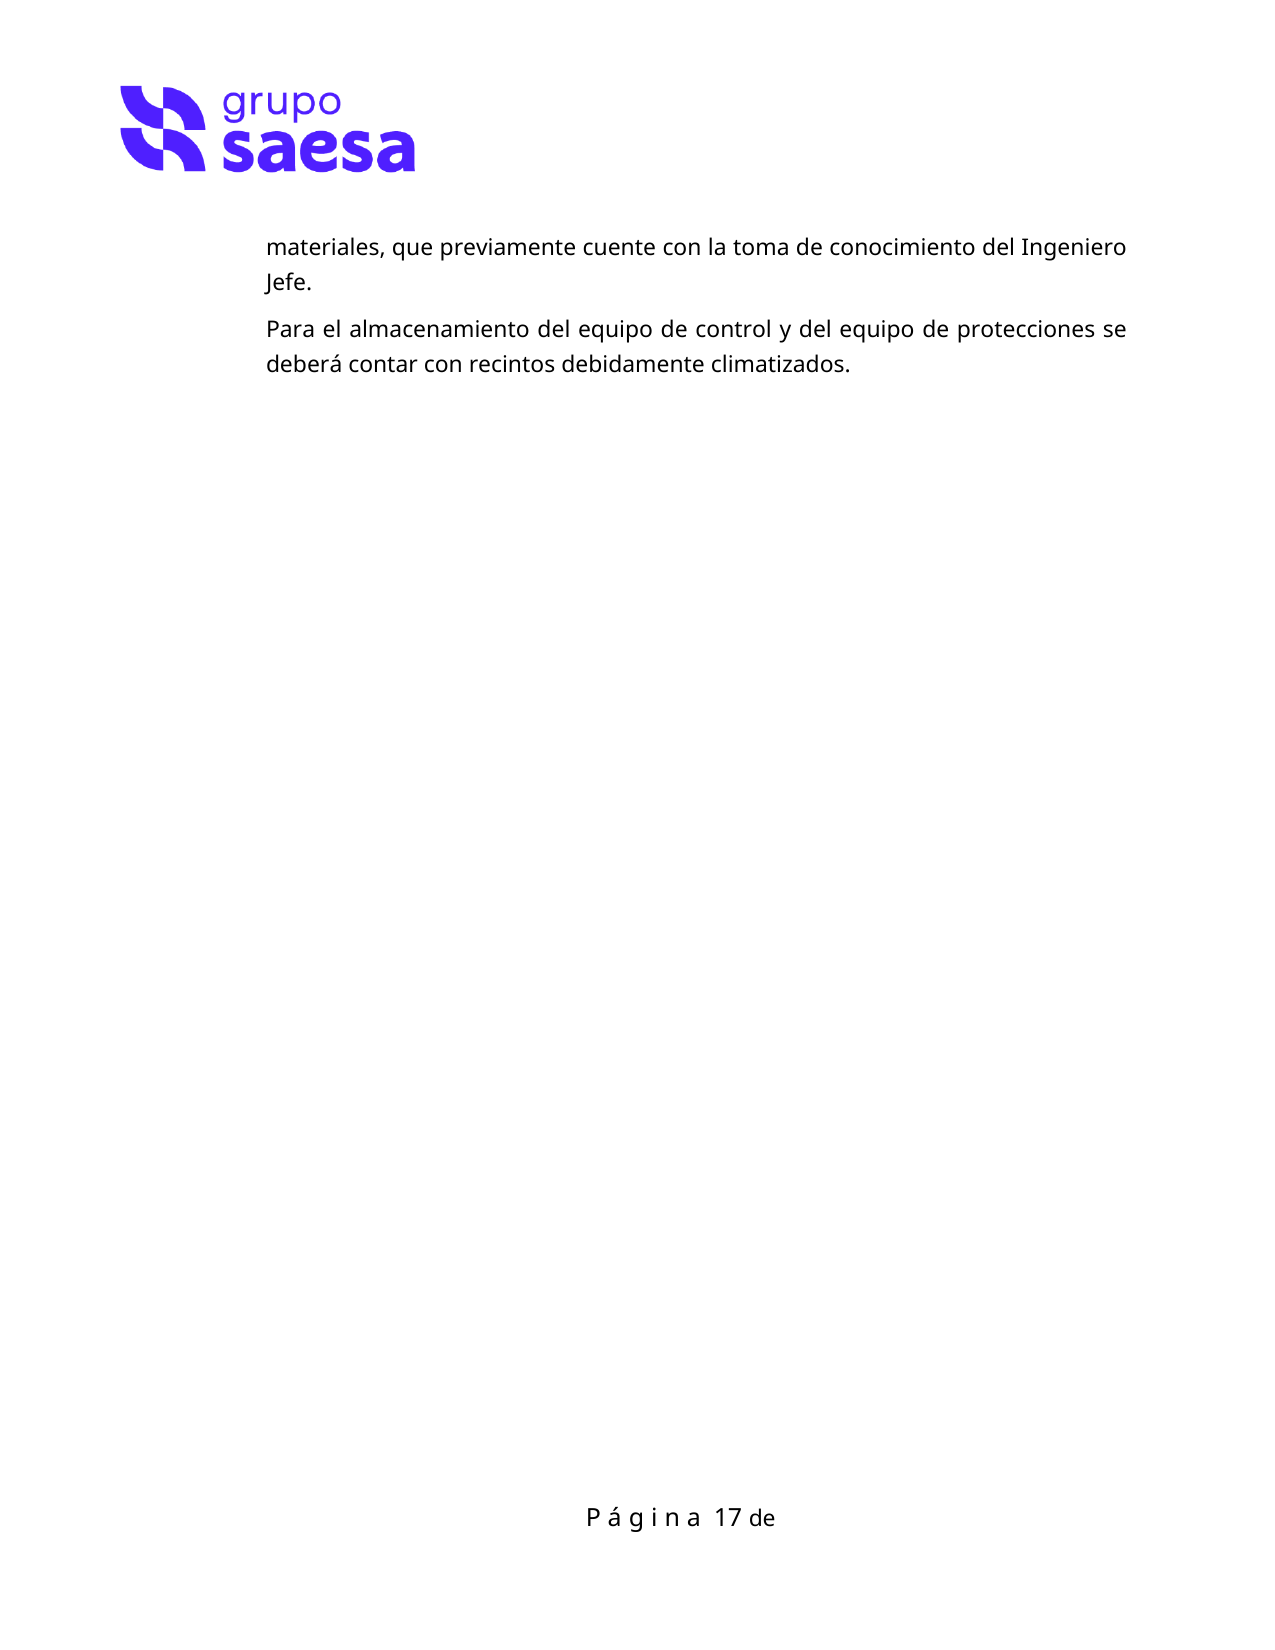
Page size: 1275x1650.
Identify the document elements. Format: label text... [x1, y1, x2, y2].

picture [112, 79, 419, 175]
text Para el almacenamiento del equipo de control y del equipo de protecciones se deberá contar con recintos debidamente climatizados. [266, 313, 1128, 380]
